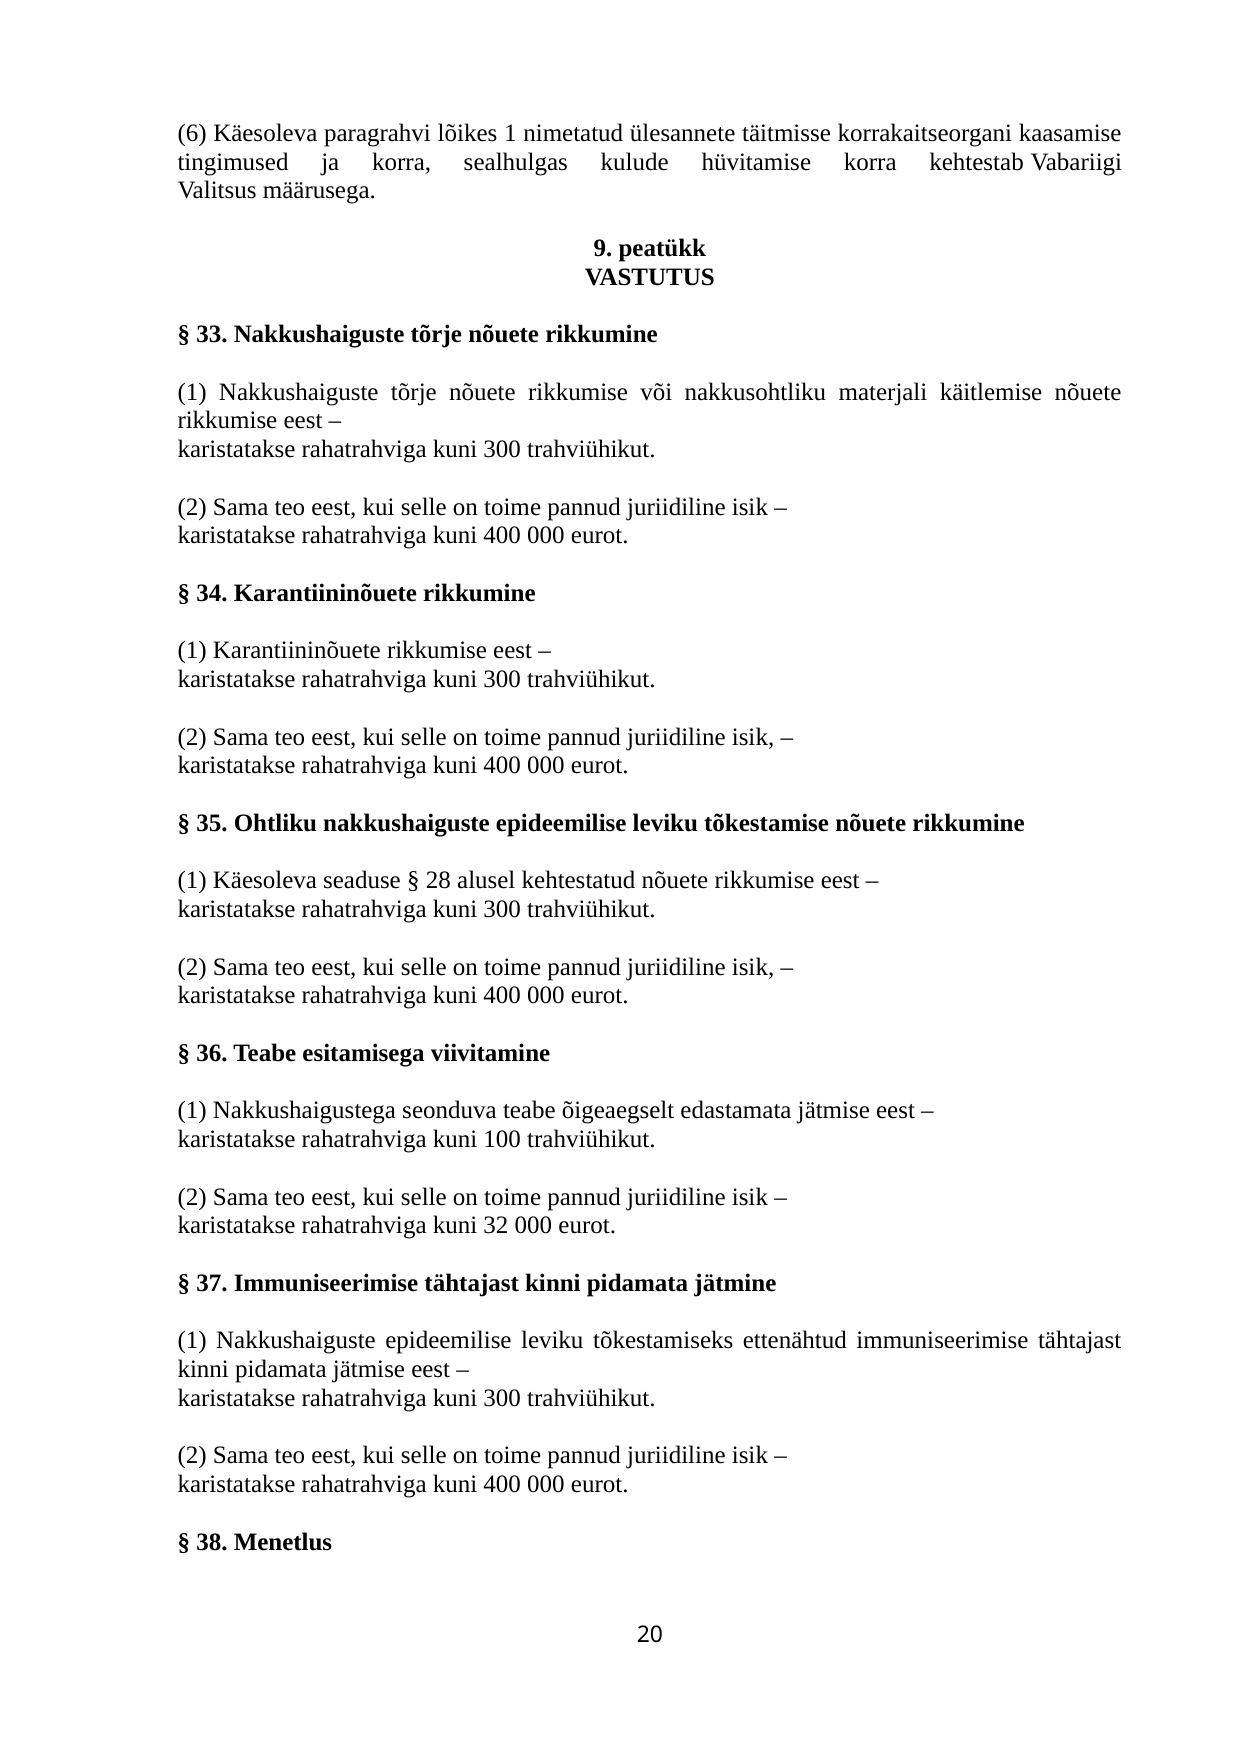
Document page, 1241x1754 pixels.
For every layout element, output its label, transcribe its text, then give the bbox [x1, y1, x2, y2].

text § 38. Menetlus [177, 1527, 1122, 1556]
text karistatakse rahatrahviga kuni 300 trahviühikut. [177, 1383, 1122, 1412]
text § 36. Teabe esitamisega viivitamine [177, 1038, 1122, 1067]
text (6) Käesoleva paragrahvi lõikes 1 nimetatud ülesannete täitmisse korrakaitseorgani kaasamise tingimused ja korra, sealhulgas kulude hüvitamise korra kehtestab Vabariigi Valitsus määrusega. [177, 118, 1122, 204]
text karistatakse rahatrahviga kuni 400 000 eurot. [177, 521, 1122, 549]
text § 35. Ohtliku nakkushaiguste epideemilise leviku tõkestamise nõuete rikkumine [177, 808, 1122, 837]
text (1) Käesoleva seaduse § 28 alusel kehtestatud nõuete rikkumise eest – [177, 866, 1122, 894]
text karistatakse rahatrahviga kuni 300 trahviühikut. [177, 434, 1122, 463]
text (2) Sama teo eest, kui selle on toime pannud juriidiline isik – [177, 492, 1122, 521]
text VASTUTUS [177, 262, 1122, 291]
text 9. peatükk [177, 233, 1122, 262]
text karistatakse rahatrahviga kuni 300 trahviühikut. [177, 664, 1122, 693]
text § 33. Nakkushaiguste tõrje nõuete rikkumine [177, 319, 1122, 348]
text karistatakse rahatrahviga kuni 400 000 eurot. [177, 751, 1122, 779]
text karistatakse rahatrahviga kuni 400 000 eurot. [177, 1469, 1122, 1498]
text § 34. Karantiininõuete rikkumine [177, 578, 1122, 607]
text (2) Sama teo eest, kui selle on toime pannud juriidiline isik, – [177, 952, 1122, 981]
text (1) Nakkushaigustega seonduva teabe õigeaegselt edastamata jätmise eest – [177, 1096, 1122, 1124]
text (2) Sama teo eest, kui selle on toime pannud juriidiline isik, – [177, 722, 1122, 751]
text (1) Karantiininõuete rikkumise eest – [177, 636, 1122, 664]
text (1) Nakkushaiguste tõrje nõuete rikkumise või nakkusohtliku materjali käitlemise nõuete rikkumise eest – [177, 377, 1122, 434]
text (2) Sama teo eest, kui selle on toime pannud juriidiline isik – [177, 1441, 1122, 1469]
text karistatakse rahatrahviga kuni 400 000 eurot. [177, 981, 1122, 1009]
text karistatakse rahatrahviga kuni 300 trahviühikut. [177, 894, 1122, 923]
text (1) Nakkushaiguste epideemilise leviku tõkestamiseks ettenähtud immuniseerimise tähtajast kinni pidamata jätmise eest – [177, 1326, 1122, 1383]
text karistatakse rahatrahviga kuni 32 000 eurot. [177, 1211, 1122, 1239]
text § 37. Immuniseerimise tähtajast kinni pidamata jätmine [177, 1268, 1122, 1297]
text (2) Sama teo eest, kui selle on toime pannud juriidiline isik – [177, 1182, 1122, 1211]
text karistatakse rahatrahviga kuni 100 trahviühikut. [177, 1124, 1122, 1153]
